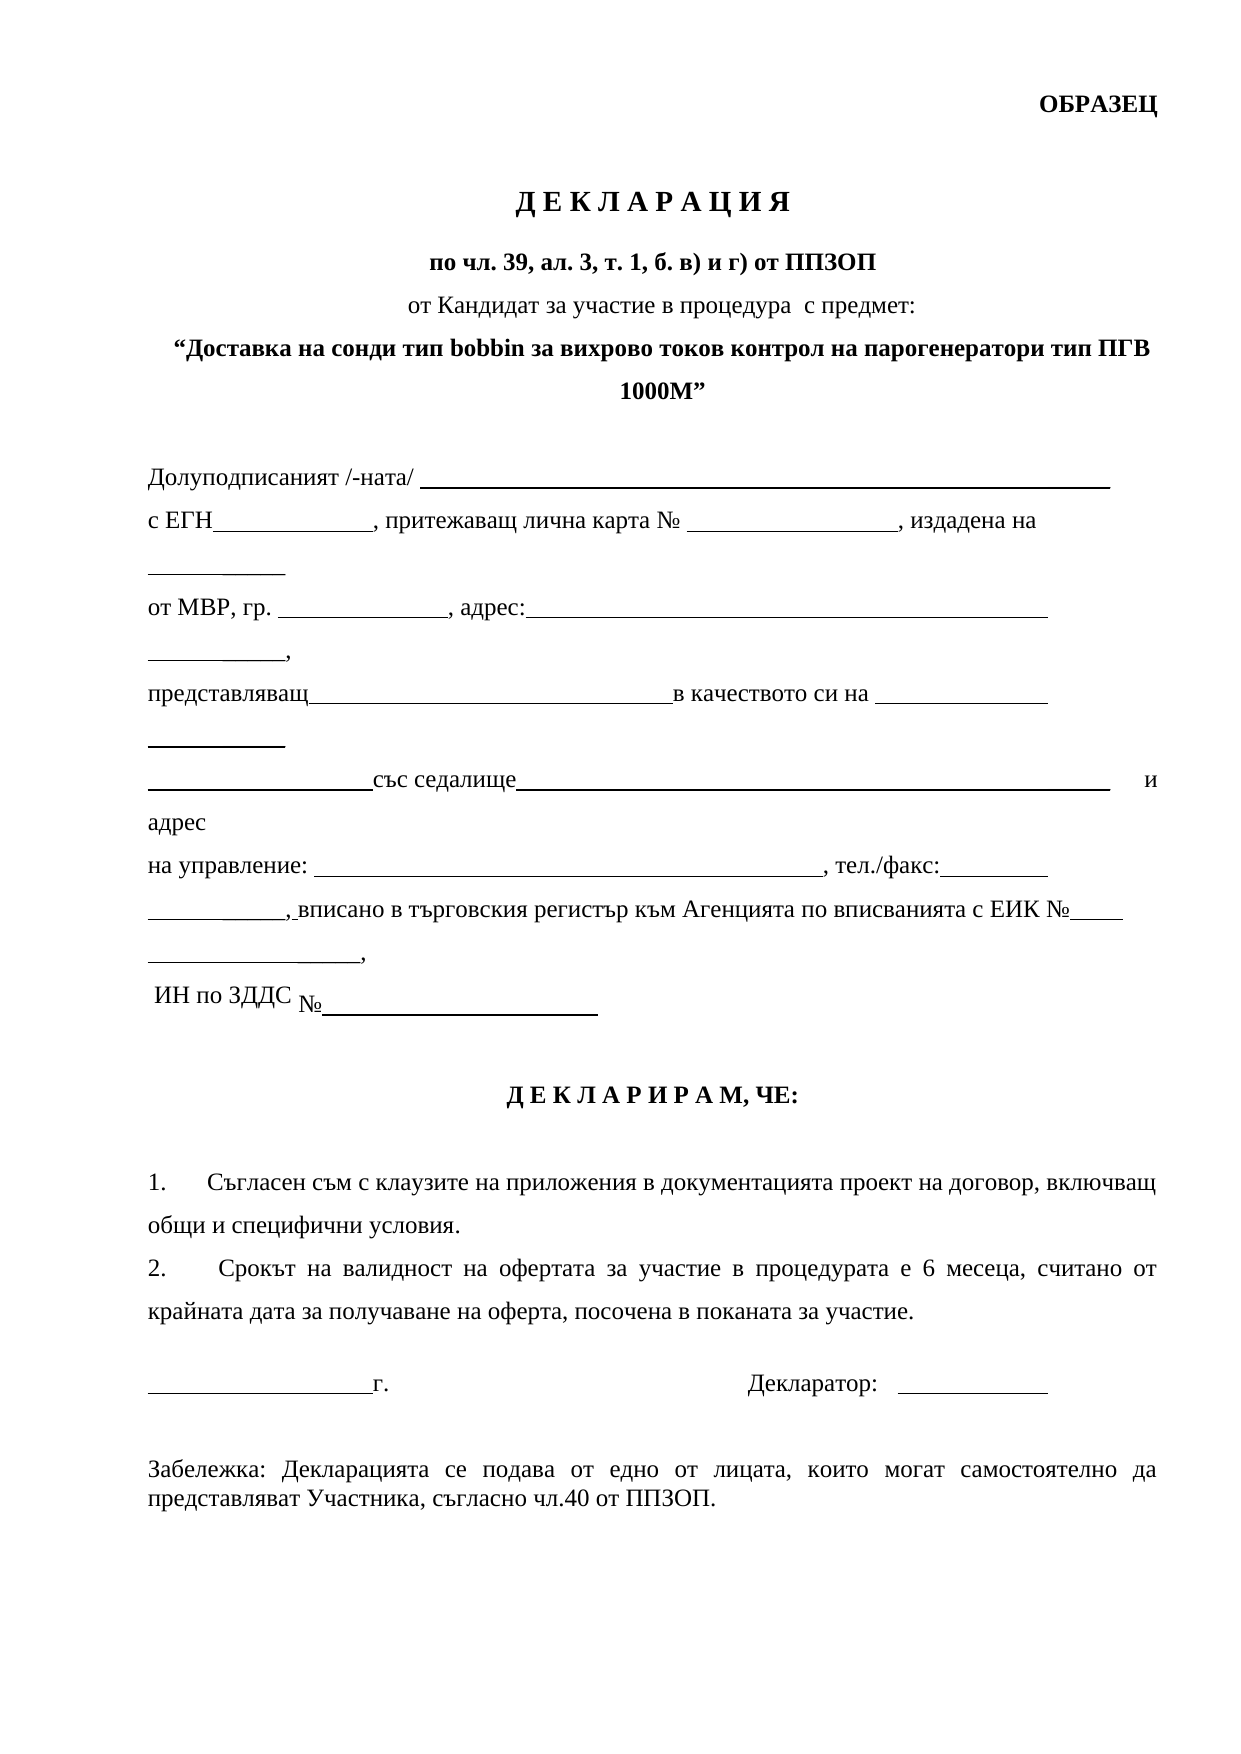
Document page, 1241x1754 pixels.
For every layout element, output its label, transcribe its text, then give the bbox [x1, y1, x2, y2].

title ОБРАЗЕЦ [148, 89, 1157, 117]
text с ЕГН , притежаващ лична карта № , издадена на _____ [148, 506, 1157, 577]
text Д Е К Л А Р И Р А М, ЧЕ: [148, 1080, 1157, 1109]
text на управление: , тел./факс: _____, вписано в търговския регистър към Агенцията по вписванията с ЕИК № _____, [148, 851, 1157, 966]
text ИН по ЗДДС № [148, 980, 1157, 1018]
text от Кандидат за участие в процедура с предмет: [166, 290, 1157, 319]
text по чл. 39, ал. 3, т. 1, б. в) и г) от ППЗОП [148, 247, 1157, 276]
text със седалище _____ и адрес [148, 764, 1157, 836]
text представляващ в качеството си на _____ [148, 678, 1157, 750]
text от МВР, гр. , адрес: _____, [148, 592, 1157, 664]
list Съгласен съм с клаузите на приложения в документацията проект на договор, включващ общи и специфични условия. [148, 1167, 1157, 1238]
text Долуподписаният /-ната/ _____ [148, 462, 1157, 491]
text Забележка: Декларацията се подава от едно от лицата, които могат самостоятелно да представляват Участника, съгласно чл.40 от ППЗОП. [148, 1454, 1157, 1512]
title Д Е К Л А Р А Ц И Я [148, 184, 1157, 218]
text “Доставка на сонди тип bobbin за вихрово токов контрол на парогенератори тип ПГВ 1000М” [166, 333, 1157, 405]
list Срокът на валидност на офертата за участие в процедурата е 6 месеца, считано от крайната дата за получаване на оферта, посочена в поканата за участие. [148, 1253, 1157, 1325]
text г. Декларатор: [148, 1368, 1157, 1397]
